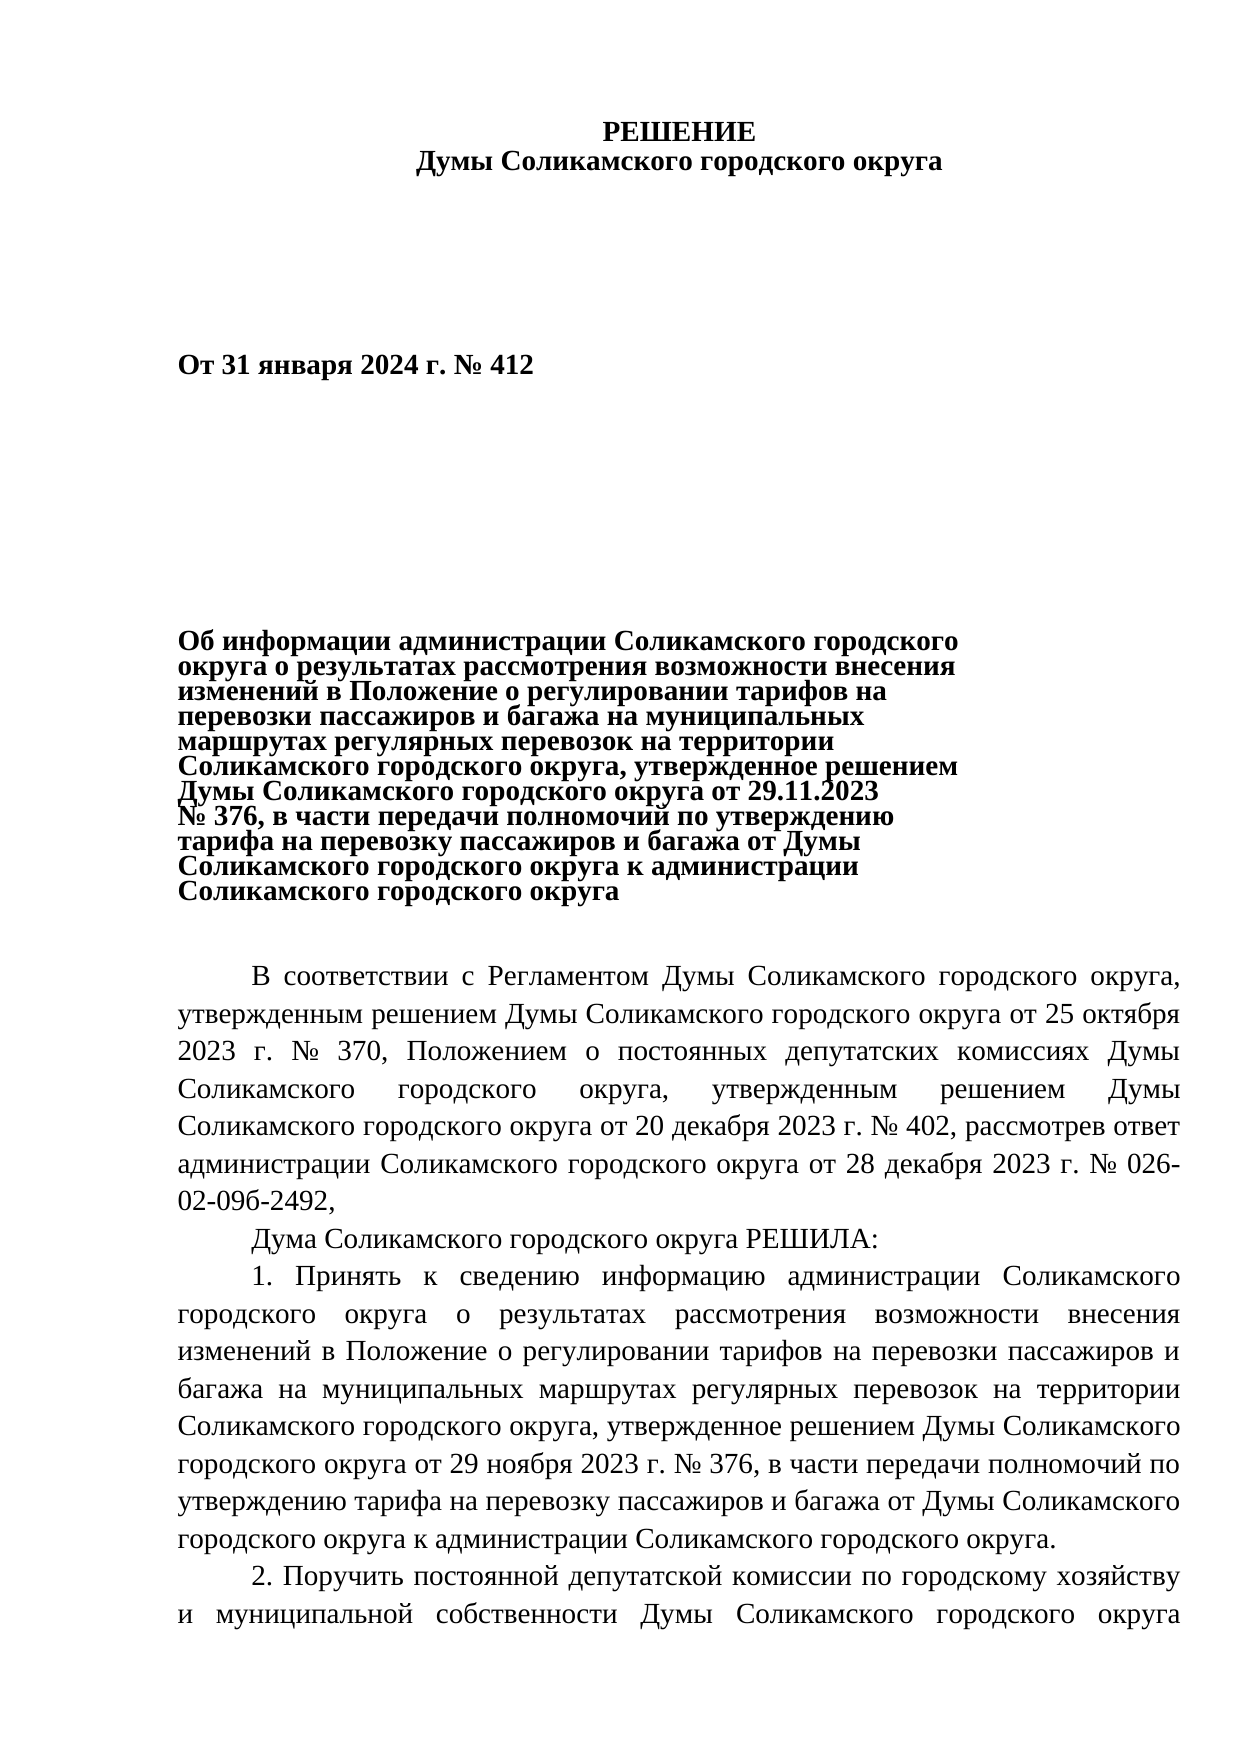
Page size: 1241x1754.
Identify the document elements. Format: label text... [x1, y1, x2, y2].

text Об информации администрации Соликамского городского округа о результатах рассмотрения возможности внесения изменений в Положение о регулировании тарифов на перевозки пассажиров и багажа на муниципальных маршрутах регулярных перевозок на территории Соликамского городского округа, утвержденное решением Думы Соликамского городского округа от 29.11.2023 [177, 631, 965, 806]
text Дума Соликамского городского округа РЕШИЛА: [177, 1218, 1181, 1256]
text В соответствии с Регламентом Думы Соликамского городского округа, утвержденным решением Думы Соликамского городского округа от 25 октября . № 370, Положением о постоянных депутатских комиссиях Думы Соликамского городского округа, утвержденным решением Думы Соликамского городского округа от 20 декабря . № 402, рассмотрев ответ администрации Соликамского городского округа от 28 декабря . № 026-02-09б-2492, [177, 956, 1181, 1218]
text РЕШЕНИЕ [177, 118, 1181, 147]
text От 31 января 2024 г. № 412 [177, 351, 1181, 381]
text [177, 1556, 1181, 1631]
text Думы Соликамского городского округа [177, 147, 1181, 176]
text № 376, в части передачи полномочий по утверждению тарифа на перевозку пассажиров и багажа от Думы Соликамского городского округа к администрации Соликамского городского округа [177, 806, 965, 906]
text 1. Принять к сведению информацию администрации Соликамского городского округа о результатах рассмотрения возможности внесения изменений в Положение о регулировании тарифов на перевозки пассажиров и багажа на муниципальных маршрутах регулярных перевозок на территории Соликамского городского округа, утвержденное решением Думы Соликамского городского округа от 29 ноября . № 376, в части передачи полномочий по утверждению тарифа на перевозку пассажиров и багажа от Думы Соликамского городского округа к администрации Соликамского городского округа. [177, 1256, 1181, 1556]
